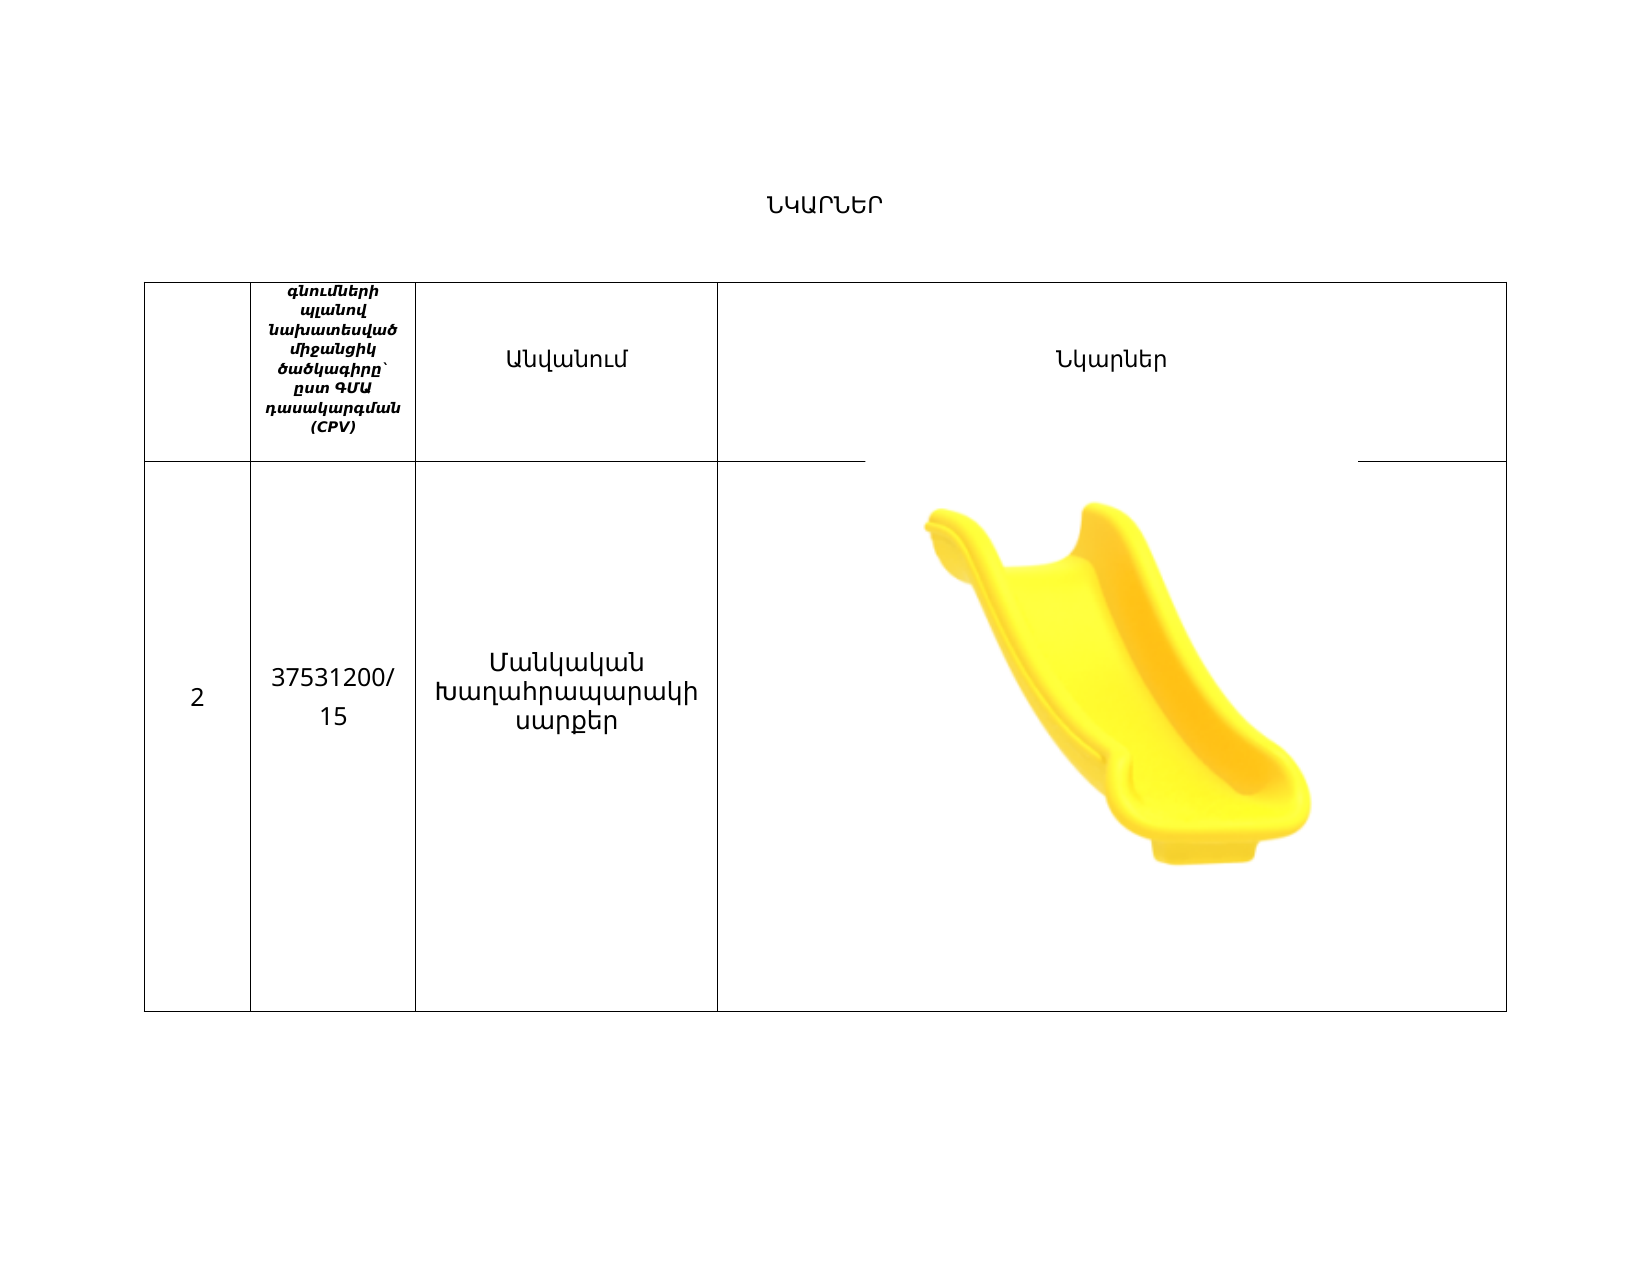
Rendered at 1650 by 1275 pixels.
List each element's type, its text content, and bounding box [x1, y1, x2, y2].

table_header գնումների պլանով նախատեսված միջանցիկ ծածկագիրը` ըստ ԳՄԱ դասակարգման (CPV) [251, 283, 415, 461]
table_cell Մանկական Խաղահրապարակի սարքեր [416, 462, 717, 1011]
text ՆԿԱՐՆԵՐ [150, 192, 1500, 219]
picture [865, 461, 1358, 883]
table_header [145, 283, 250, 461]
table_cell [718, 462, 1506, 1011]
table_header Նկարներ [718, 283, 1506, 461]
table_cell 2 [145, 462, 250, 1011]
table_cell 37531200/15 [251, 462, 415, 1011]
table_header Անվանում [416, 283, 717, 461]
